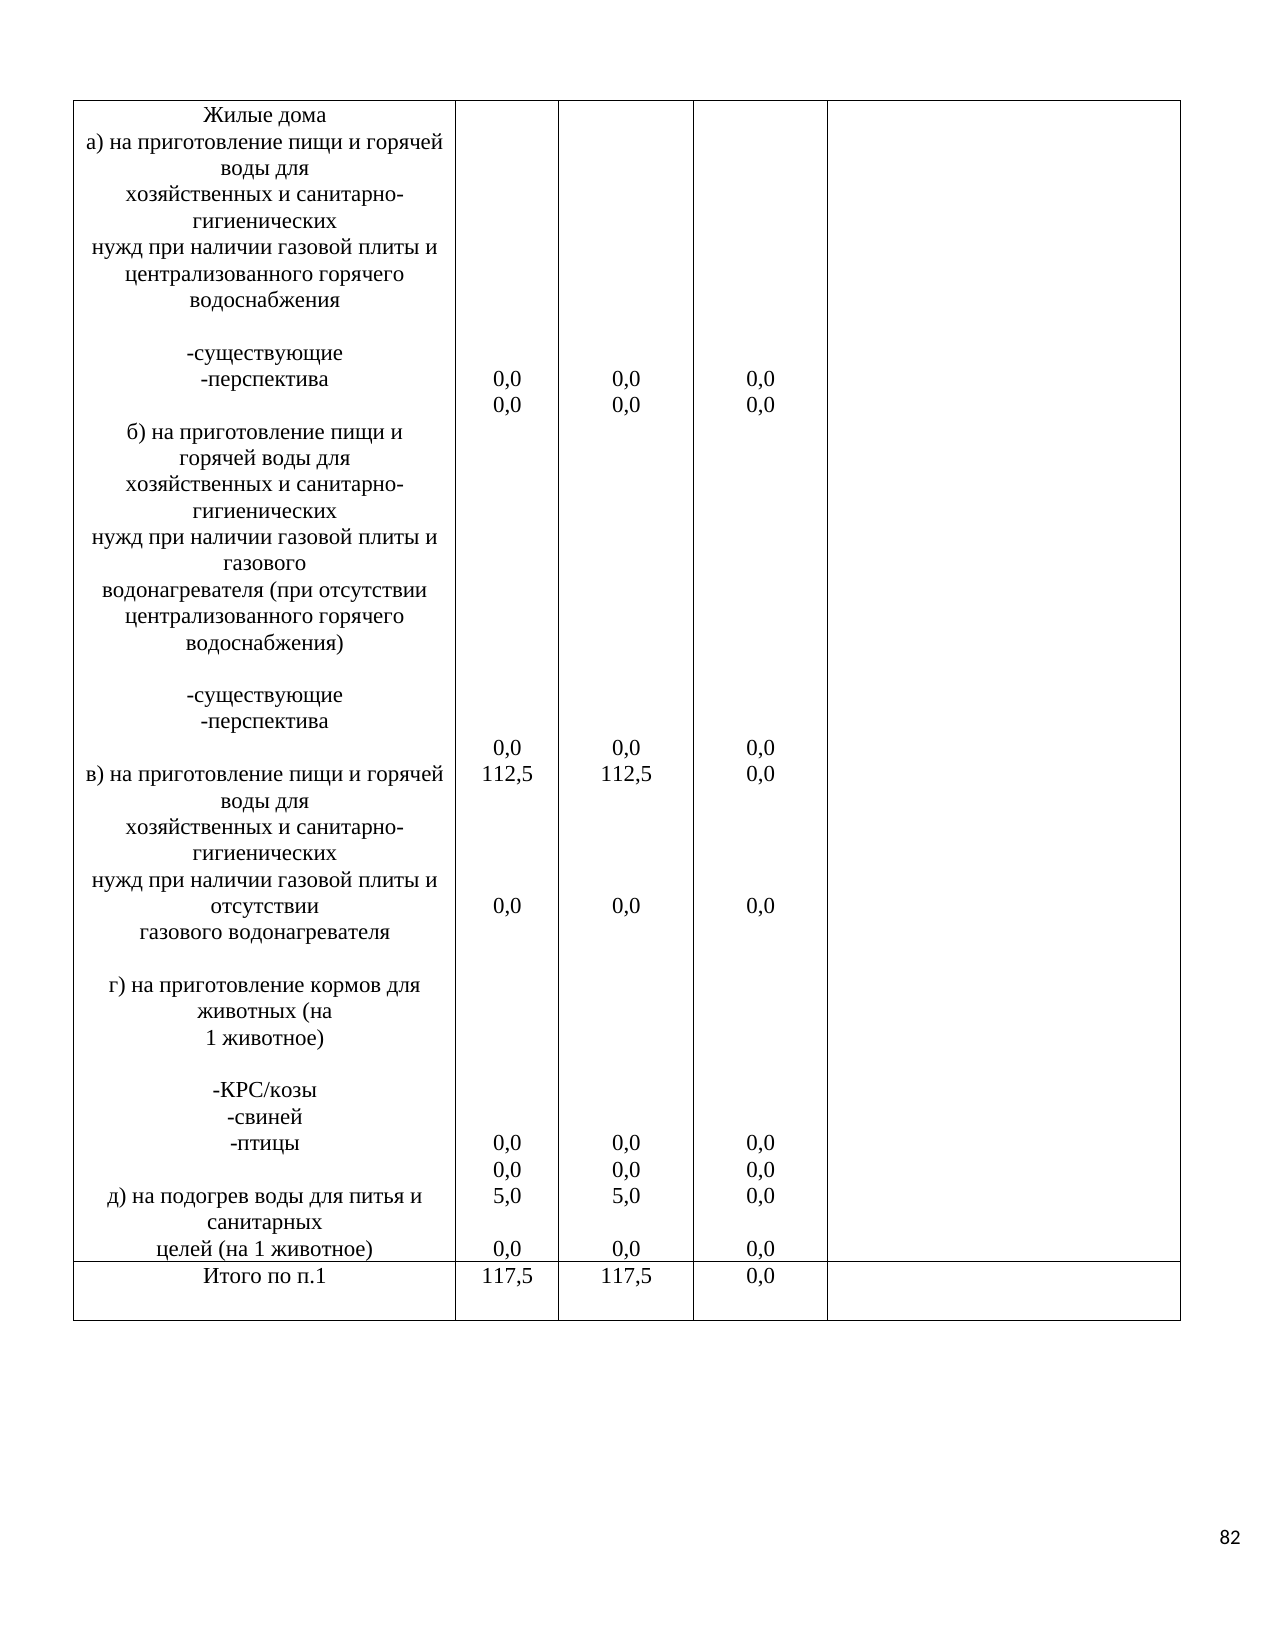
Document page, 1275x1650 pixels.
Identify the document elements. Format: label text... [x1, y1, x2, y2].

table_cell Итого по п.1 [74, 1262, 455, 1320]
table_cell 117,5 [559, 1262, 693, 1320]
table_cell [828, 101, 1180, 1261]
table_cell 117,5 [456, 1262, 558, 1320]
table_cell Жилые дома а) на приготовление пищи и горячей воды для хозяйственных и санитарно-гигиенических нужд при наличии газовой плиты и централизованного горячего водоснабжения -существующие -перспектива б) на приготовление пищи и горячей воды для хозяйственных и санитарно-гигиенических нужд при наличии газовой плиты и газового водонагревателя (при отсутствии централизованного горячего водоснабжения) -существующие -перспектива в) на приготовление пищи и горячей воды для хозяйственных и санитарно-гигиенических нужд при наличии газовой плиты и отсутствии газового водонагревателя г) на приготовление кормов для животных (на 1 животное) -КРС/козы -свиней -птицы д) на подогрев воды для питья и санитарных целей (на 1 животное) [74, 101, 455, 1261]
table_cell 0,0 [694, 1262, 827, 1320]
table_cell 0,0 0,0 0,0 0,0 0,0 0,0 0,0 0,0 0,0 [694, 101, 827, 1261]
table_cell [828, 1262, 1180, 1320]
table_cell 0,0 0,0 0,0 112,5 0,0 0,0 0,0 5,0 0,0 [456, 101, 558, 1261]
table_cell 0,0 0,0 0,0 112,5 0,0 0,0 0,0 5,0 0,0 [559, 101, 693, 1261]
